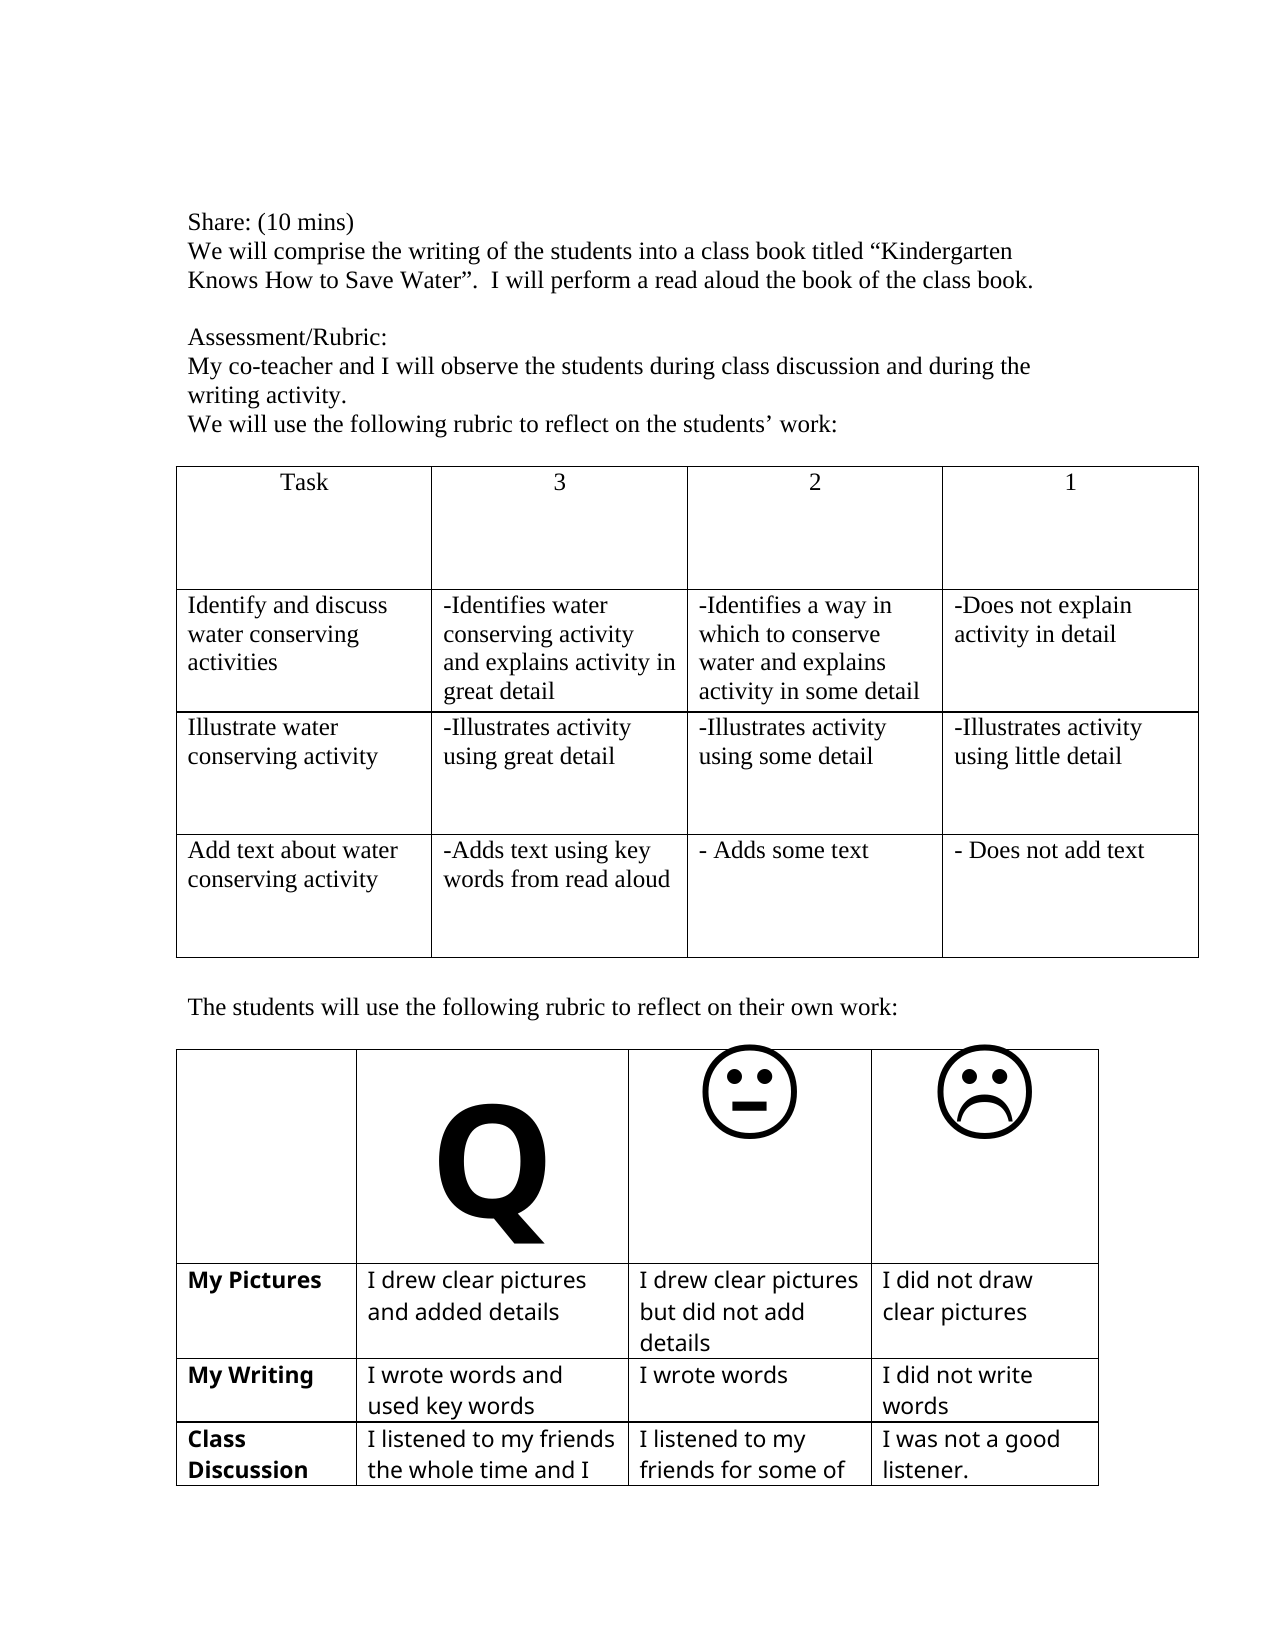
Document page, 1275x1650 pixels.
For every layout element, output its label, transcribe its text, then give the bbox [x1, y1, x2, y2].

table_cell I wrote words and used key words [357, 1359, 628, 1421]
table_header Task [177, 467, 431, 589]
text My co-teacher and I will observe the students during class discussion and during the writing activity. [187, 351, 1087, 409]
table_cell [629, 1423, 871, 1485]
table_header [872, 1050, 1098, 1263]
text The students will use the following rubric to reflect on their own work: [187, 992, 1087, 1021]
table_cell -Illustrates activity using little detail [943, 713, 1198, 834]
table_cell Add text about water conserving activity [177, 835, 431, 957]
table_cell - Does not add text [943, 835, 1198, 957]
table_cell -Does not explain activity in detail [943, 590, 1198, 711]
text We will comprise the writing of the students into a class book titled “Kindergarten Knows How to Save Water”. I will perform a read aloud the book of the class book. [187, 236, 1087, 294]
table_cell My Writing [177, 1359, 356, 1421]
table_header [629, 1050, 871, 1263]
table_header Q [357, 1050, 628, 1263]
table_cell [357, 1423, 628, 1485]
table_cell -Identifies water conserving activity and explains activity in great detail [432, 590, 687, 711]
text Assessment/Rubric: [187, 322, 1087, 351]
table_cell I drew clear pictures but did not add details [629, 1264, 871, 1358]
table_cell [872, 1423, 1098, 1485]
table_cell Identify and discuss water conserving activities [177, 590, 431, 711]
table_cell I did not draw clear pictures [872, 1264, 1098, 1358]
table_cell I drew clear pictures and added details [357, 1264, 628, 1358]
table_header [177, 1050, 356, 1263]
table_cell -Identifies a way in which to conserve water and explains activity in some detail [688, 590, 942, 711]
table_cell -Illustrates activity using some detail [688, 713, 942, 834]
table_cell I did not write words [872, 1359, 1098, 1421]
table_header 2 [688, 467, 942, 589]
table_cell Class Discussion [177, 1423, 356, 1485]
text Share: (10 mins) [187, 207, 1087, 236]
table_cell - Adds some text [688, 835, 942, 957]
table_header 3 [432, 467, 687, 589]
table_cell Illustrate water conserving activity [177, 713, 431, 834]
table_cell -Adds text using key words from read aloud [432, 835, 687, 957]
table_cell I wrote words [629, 1359, 871, 1421]
table_cell -Illustrates activity using great detail [432, 713, 687, 834]
text We will use the following rubric to reflect on the students’ work: [187, 409, 1087, 437]
table_cell My Pictures [177, 1264, 356, 1358]
table_header 1 [943, 467, 1198, 589]
